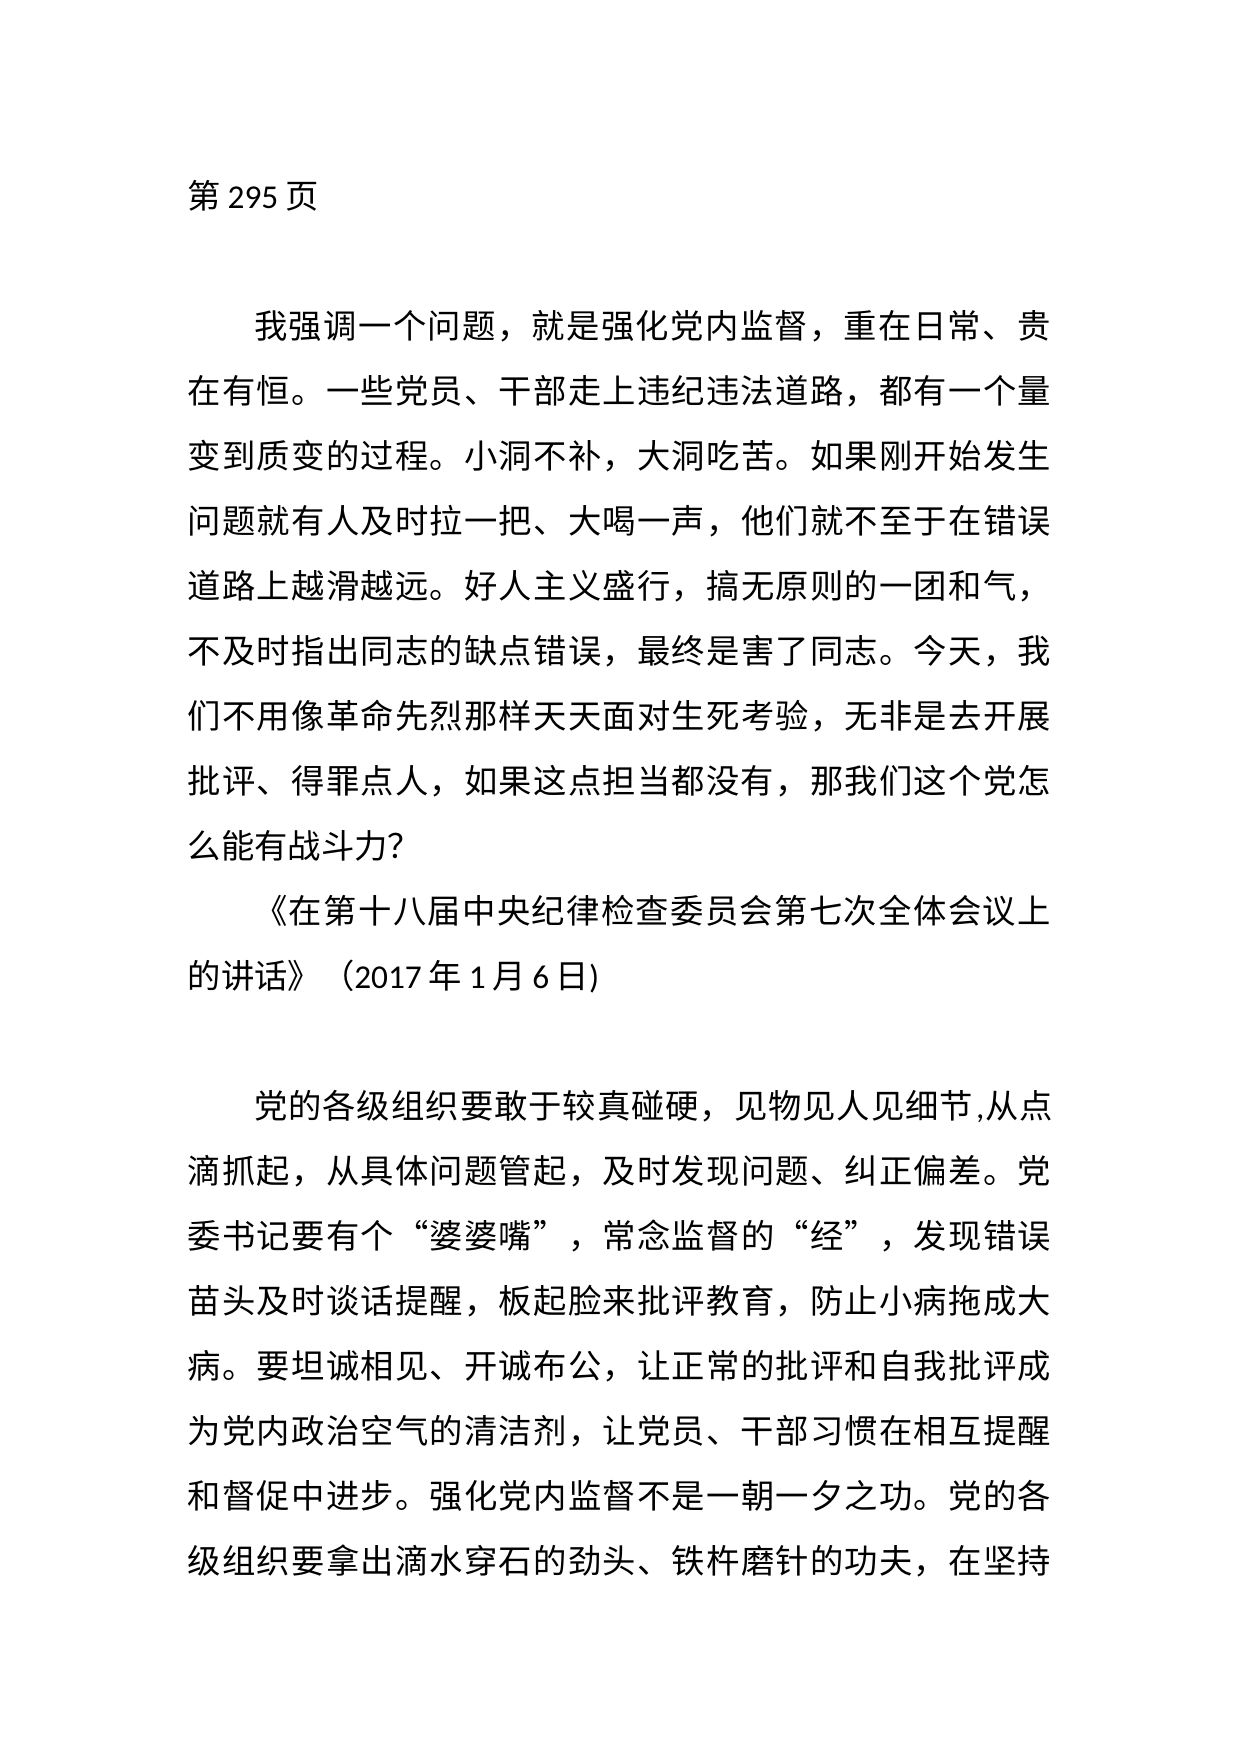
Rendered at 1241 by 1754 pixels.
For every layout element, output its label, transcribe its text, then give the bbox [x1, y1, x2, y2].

text 《在第十八届中央纪律检查委员会第七次全体会议上的讲话》（2017年1月6日) [187, 877, 1053, 1007]
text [187, 162, 1053, 227]
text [187, 1072, 1053, 1592]
text 我强调一个问题，就是强化党内监督，重在日常、贵在有恒。一些党员、干部走上违纪违法道路，都有一个量变到质变的过程。小洞不补，大洞吃苦。如果刚开始发生问题就有人及时拉一把、大喝一声，他们就不至于在错误道路上越滑越远。好人主义盛行，搞无原则的一团和气，不及时指出同志的缺点错误，最终是害了同志。今天，我们不用像革命先烈那样天天面对生死考验，无非是去开展批评、得罪点人，如果这点担当都没有，那我们这个党怎么能有战斗力？ [187, 292, 1053, 877]
